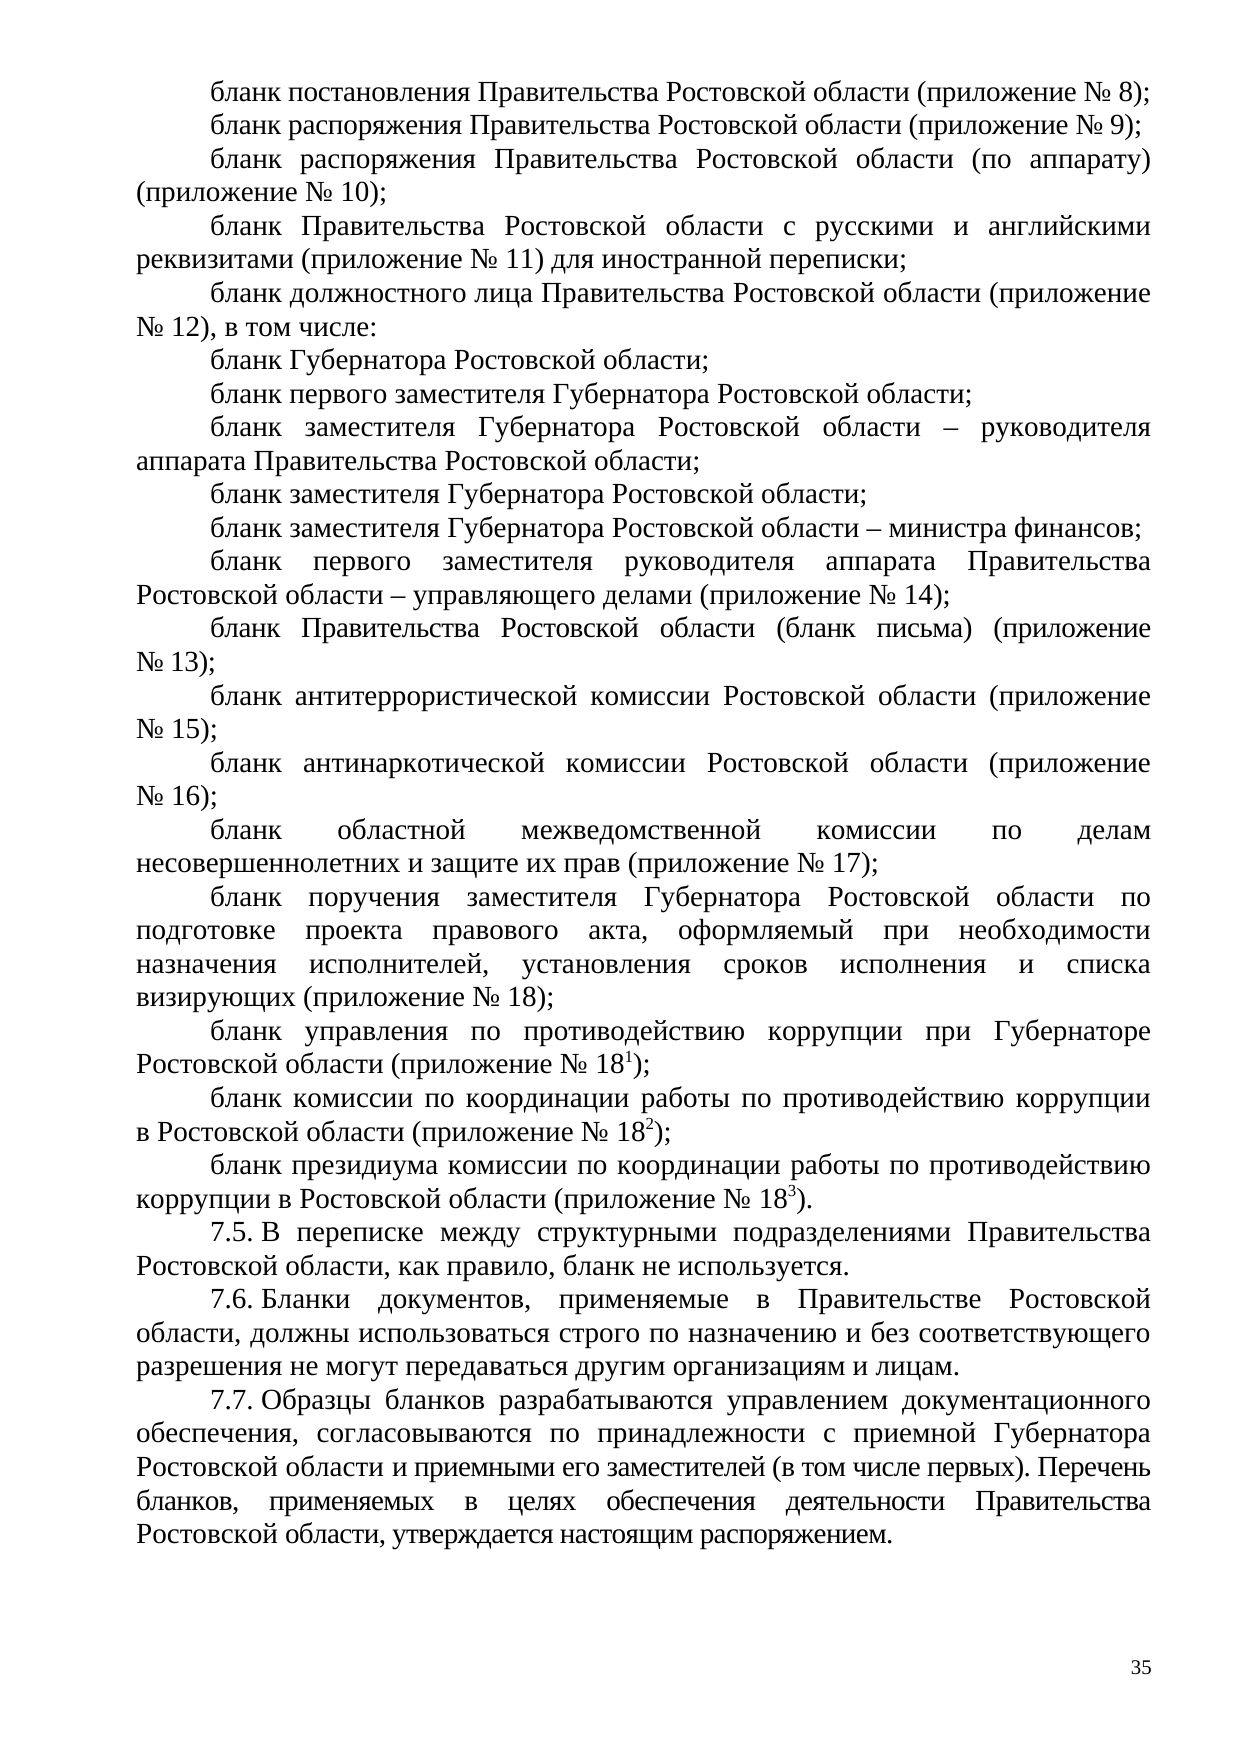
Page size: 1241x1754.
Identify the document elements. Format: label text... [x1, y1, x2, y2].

text бланк Правительства Ростовской области (бланк письма) (приложение № 13); [136, 611, 1152, 678]
text бланк Губернатора Ростовской области; [136, 342, 1152, 376]
text бланк заместителя Губернатора Ростовской области; [136, 476, 1152, 510]
text бланк должностного лица Правительства Ростовской области (приложение № 12), в том числе: [136, 275, 1152, 342]
text бланк управления по противодействию коррупции при Губернаторе Ростовской области (приложение № 181); [136, 1013, 1152, 1080]
text бланк областной межведомственной комиссии по делам несовершеннолетних и защите их прав (приложение № 17); [136, 812, 1152, 879]
text 7.6. Бланки документов, применяемые в Правительстве Ростовской области, должны использоваться строго по назначению и без соответствующего разрешения не могут передаваться другим организациям и лицам. [136, 1281, 1152, 1382]
text 7.5. В переписке между структурными подразделениями Правительства Ростовской области, как правило, бланк не используется. [136, 1214, 1152, 1281]
text бланк постановления Правительства Ростовской области (приложение № 8); [136, 74, 1152, 107]
text бланк распоряжения Правительства Ростовской области (по аппарату) (приложение № 10); [136, 141, 1152, 208]
text бланк первого заместителя Губернатора Ростовской области; [136, 376, 1152, 409]
text бланк первого заместителя руководителя аппарата Правительства Ростовской области – управляющего делами (приложение № 14); [136, 543, 1152, 611]
text бланк заместителя Губернатора Ростовской области – министра финансов; [136, 510, 1152, 543]
text бланк президиума комиссии по координации работы по противодействию коррупции в Ростовской области (приложение № 183). [136, 1147, 1152, 1214]
text бланк распоряжения Правительства Ростовской области (приложение № 9); [136, 107, 1152, 141]
text бланк Правительства Ростовской области с русскими и английскими реквизитами (приложение № 11) для иностранной переписки; [136, 208, 1152, 275]
text 7.7. Образцы бланков разрабатываются управлением документационного обеспечения, согласовываются по принадлежности с приемной Губернатора Ростовской области и приемными его заместителей (в том числе первых). Перечень бланков, применяемых в целях обеспечения деятельности Правительства Ростовской области, утверждается настоящим распоряжением. [136, 1382, 1152, 1550]
text бланк заместителя Губернатора Ростовской области – руководителя аппарата Правительства Ростовской области; [136, 409, 1152, 476]
text бланк комиссии по координации работы по противодействию коррупции в Ростовской области (приложение № 182); [136, 1080, 1152, 1147]
text бланк антинаркотической комиссии Ростовской области (приложение № 16); [136, 745, 1152, 812]
text бланк поручения заместителя Губернатора Ростовской области по подготовке проекта правового акта, оформляемый при необходимости назначения исполнителей, установления сроков исполнения и списка визирующих (приложение № 18); [136, 879, 1152, 1013]
text бланк антитеррористической комиссии Ростовской области (приложение № 15); [136, 678, 1152, 745]
